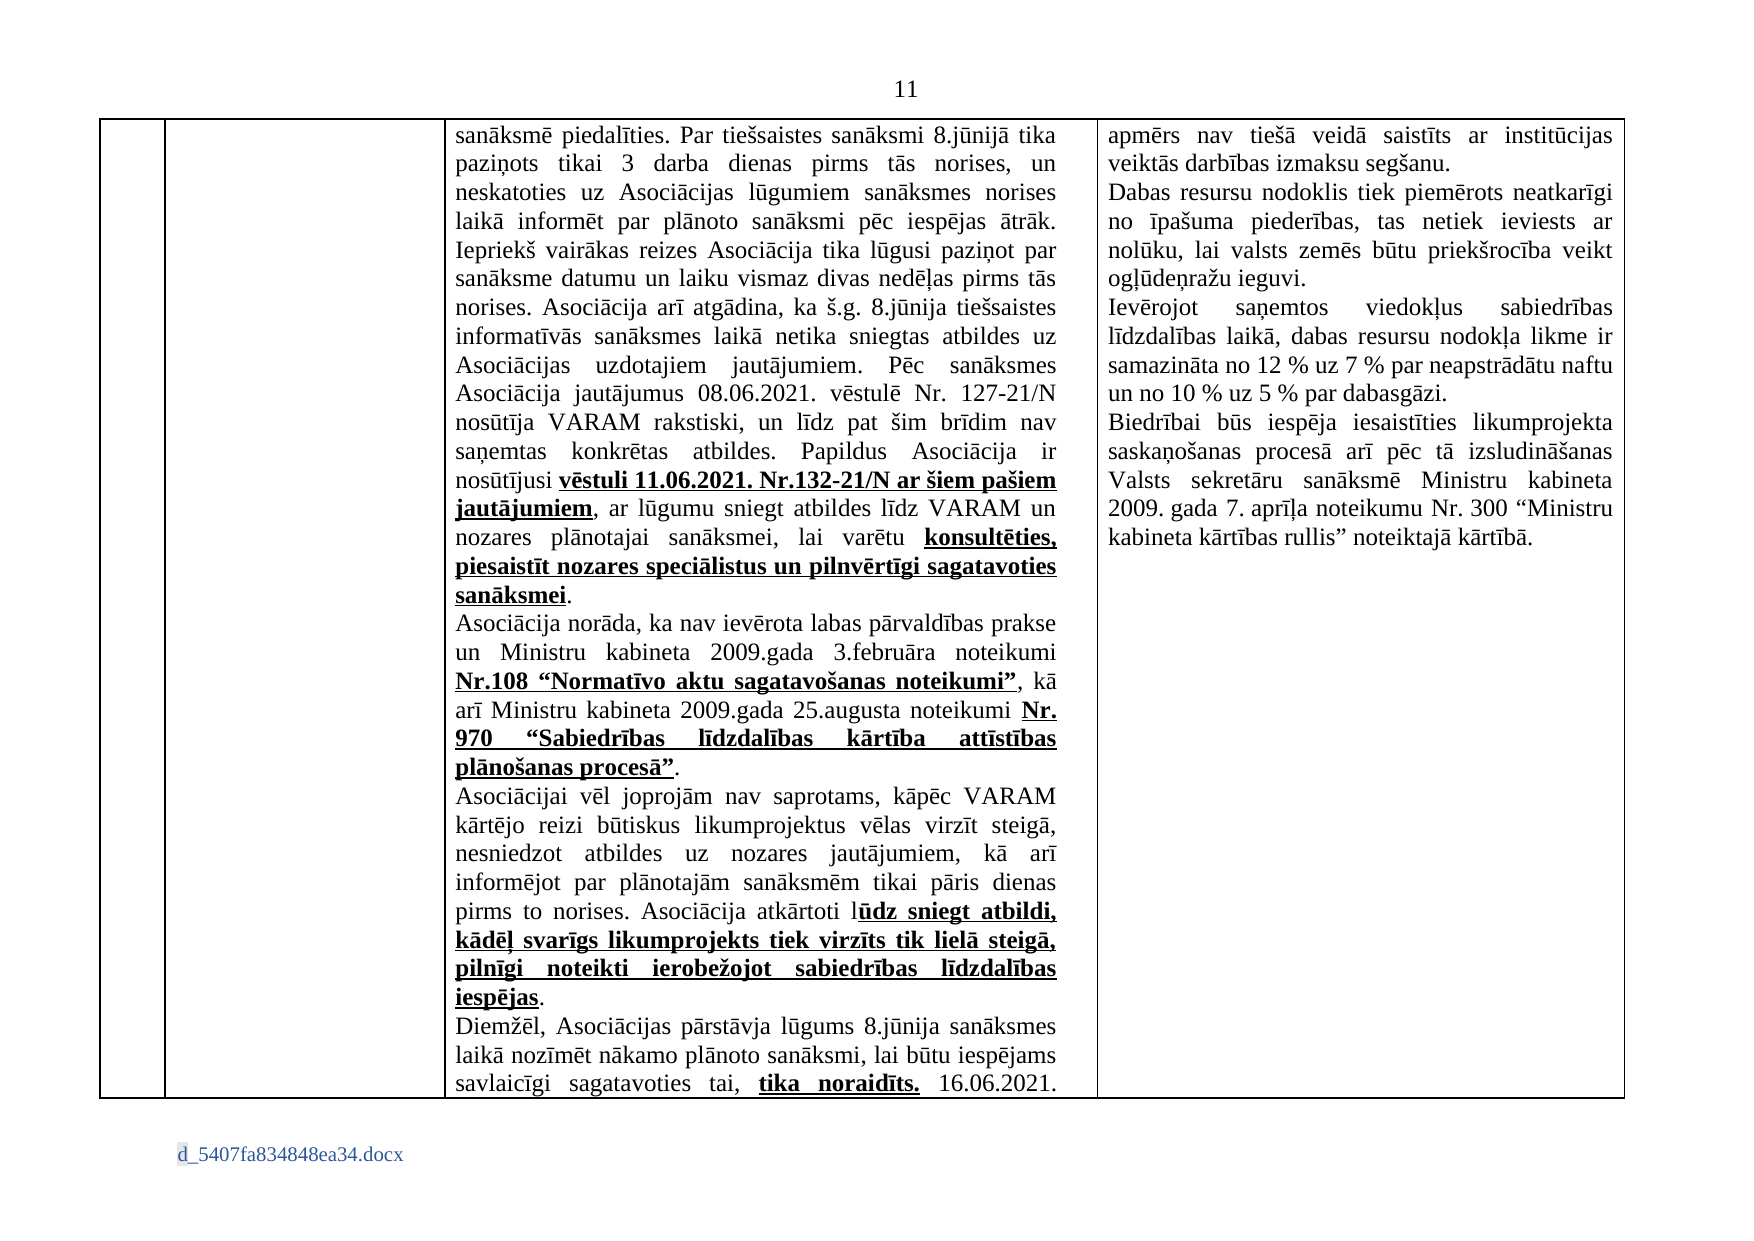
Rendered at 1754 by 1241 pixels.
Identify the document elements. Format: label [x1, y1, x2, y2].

table_cell [101, 120, 164, 1097]
table_cell [1098, 120, 1624, 1097]
table_cell [446, 120, 1097, 1097]
table_cell [166, 120, 444, 1097]
